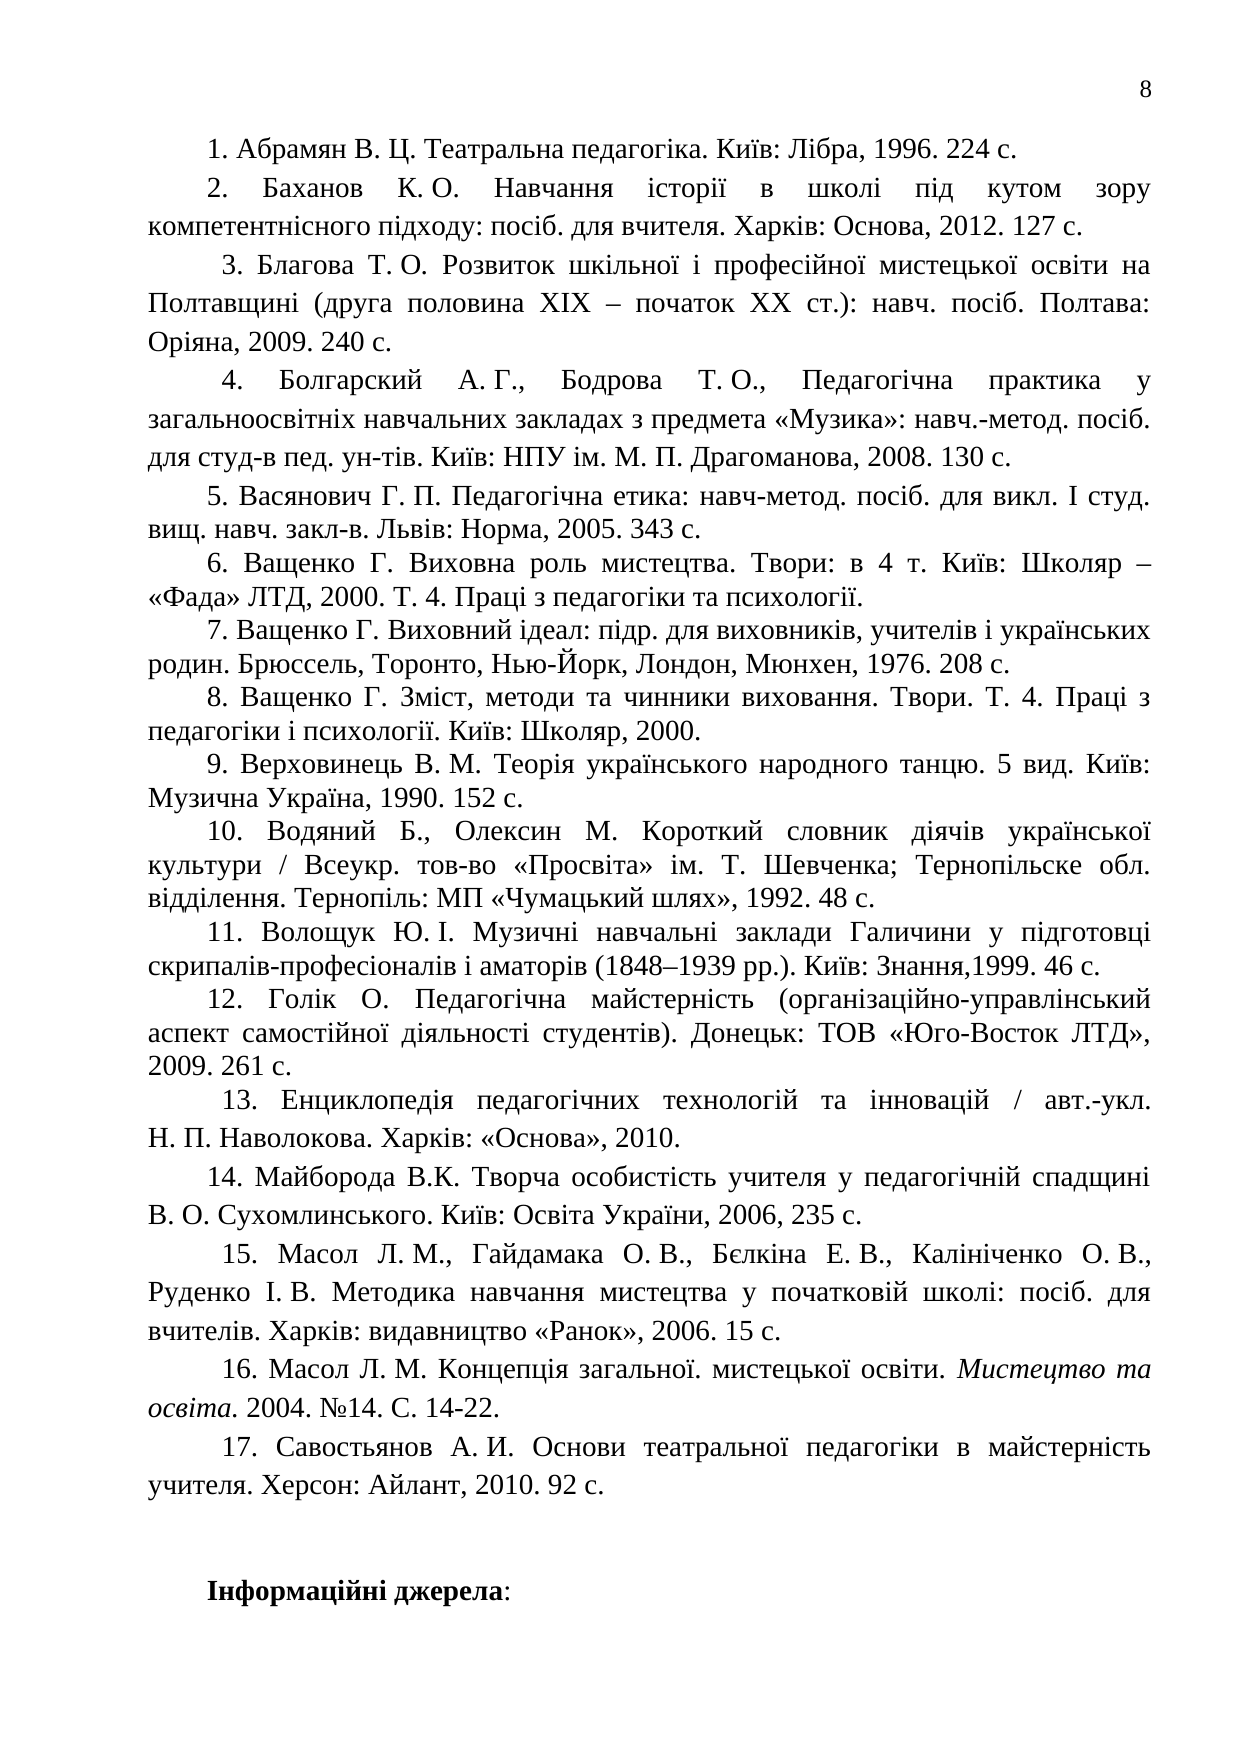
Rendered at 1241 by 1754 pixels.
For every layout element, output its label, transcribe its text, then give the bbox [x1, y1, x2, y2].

text 15. Масол Л. М., Гайдамака О. В., Бєлкіна Е. В., Калініченко О. В., Руденко І. В. Методика навчання мистецтва у початковій школі: посіб. для вчителів. Харків: видавництво «Ранок», 2006. 15 с. [148, 1236, 1152, 1347]
text 13. Енциклопедія педагогічних технологій та інновацій / авт.-укл. Н. П. Наволокова. Харків: «Основа», 2010. [148, 1082, 1152, 1154]
text 2. Баханов К. О. Навчання історії в школі під кутом зору компетентнісного підходу: посіб. для вчителя. Харків: Основа, 2012. 127 с. [148, 170, 1152, 242]
text 17. Савостьянов А. И. Основи театральної педагогіки в майстерність учителя. Херсон: Айлант, 2010. 92 с. [148, 1429, 1152, 1501]
text 3. Благова Т. О. Розвиток шкільної і професійної мистецької освіти на Полтавщині (друга половина ХІХ – початок ХХ ст.): навч. посіб. Полтава: Оріяна, 2009. 240 с. [148, 247, 1152, 357]
text 16. Масол Л. М. Концепція загальної. мистецької освіти. Мистецтво та освіта. 2004. №14. С. 14-22. [148, 1352, 1152, 1424]
text 7. Ващенко Г. Виховний ідеал: пiдр. для виховникiв, учителiв i українських родин. Брюссель, Торонто, Нью-Йорк, Лондон, Мюнхен, 1976. 208 с. [148, 612, 1152, 679]
text 8. Ващенко Г. Зміст, методи та чинники виховання. Твори. Т. 4. Праці з педагогіки і психології. Київ: Школяр, 2000. [148, 679, 1152, 746]
text 6. Ващенко Г. Виховна роль мистецтва. Твори: в 4 т. Київ: Школяр – «Фада» ЛТД, 2000. Т. 4. Праці з педагогіки та психології. [148, 545, 1152, 612]
text 1. Абрамян В. Ц. Театральна педагогіка. Київ: Лібра, 1996. 224 с. [148, 131, 1152, 165]
text 5. Васянович Г. П. Педагогічна етика: навч-метод. посіб. для викл. І студ. вищ. навч. закл-в. Львів: Норма, 2005. 343 c. [148, 478, 1152, 545]
text 12. Голік О. Педагогічна майстерність (організаційно-управлінський аспект самостійної діяльності студентів). Донецьк: ТОВ «Юго-Восток ЛТД», 2009. 261 с. [148, 981, 1152, 1082]
text 9. Верховинець В. М. Теорія українського народного танцю. 5 вид. Київ: Музична Україна, 1990. 152 с. [148, 746, 1152, 813]
text Інформаційні джерела: [148, 1573, 1152, 1606]
text 10. Водяний Б., Олексин М. Короткий словник діячів української культури / Всеукр. тов-во «Просвіта» ім. Т. Шевченка; Тернопільске обл. відділення. Тернопіль: МП «Чумацький шлях», 1992. 48 с. [148, 813, 1152, 914]
text 11. Волощук Ю. І. Музичні навчальні заклади Галичини у підготовці скрипалів-професіоналів і аматорів (1848–1939 рр.). Київ: Знання,1999. 46 с. [148, 914, 1152, 981]
text 4. Болгарский А. Г., Бодрова Т. О., Педагогічна практика у загальноосвітніх навчальних закладах з предмета «Музика»: навч.-метод. посіб. для студ-в пед. ун-тів. Київ: НПУ ім. М. П. Драгоманова, 2008. 130 с. [148, 362, 1152, 473]
text 14. Майборода В.К. Творча особистість учителя у педагогічній спадщині В. О. Сухомлинського. Київ: Освіта України, 2006, 235 с. [148, 1159, 1152, 1231]
